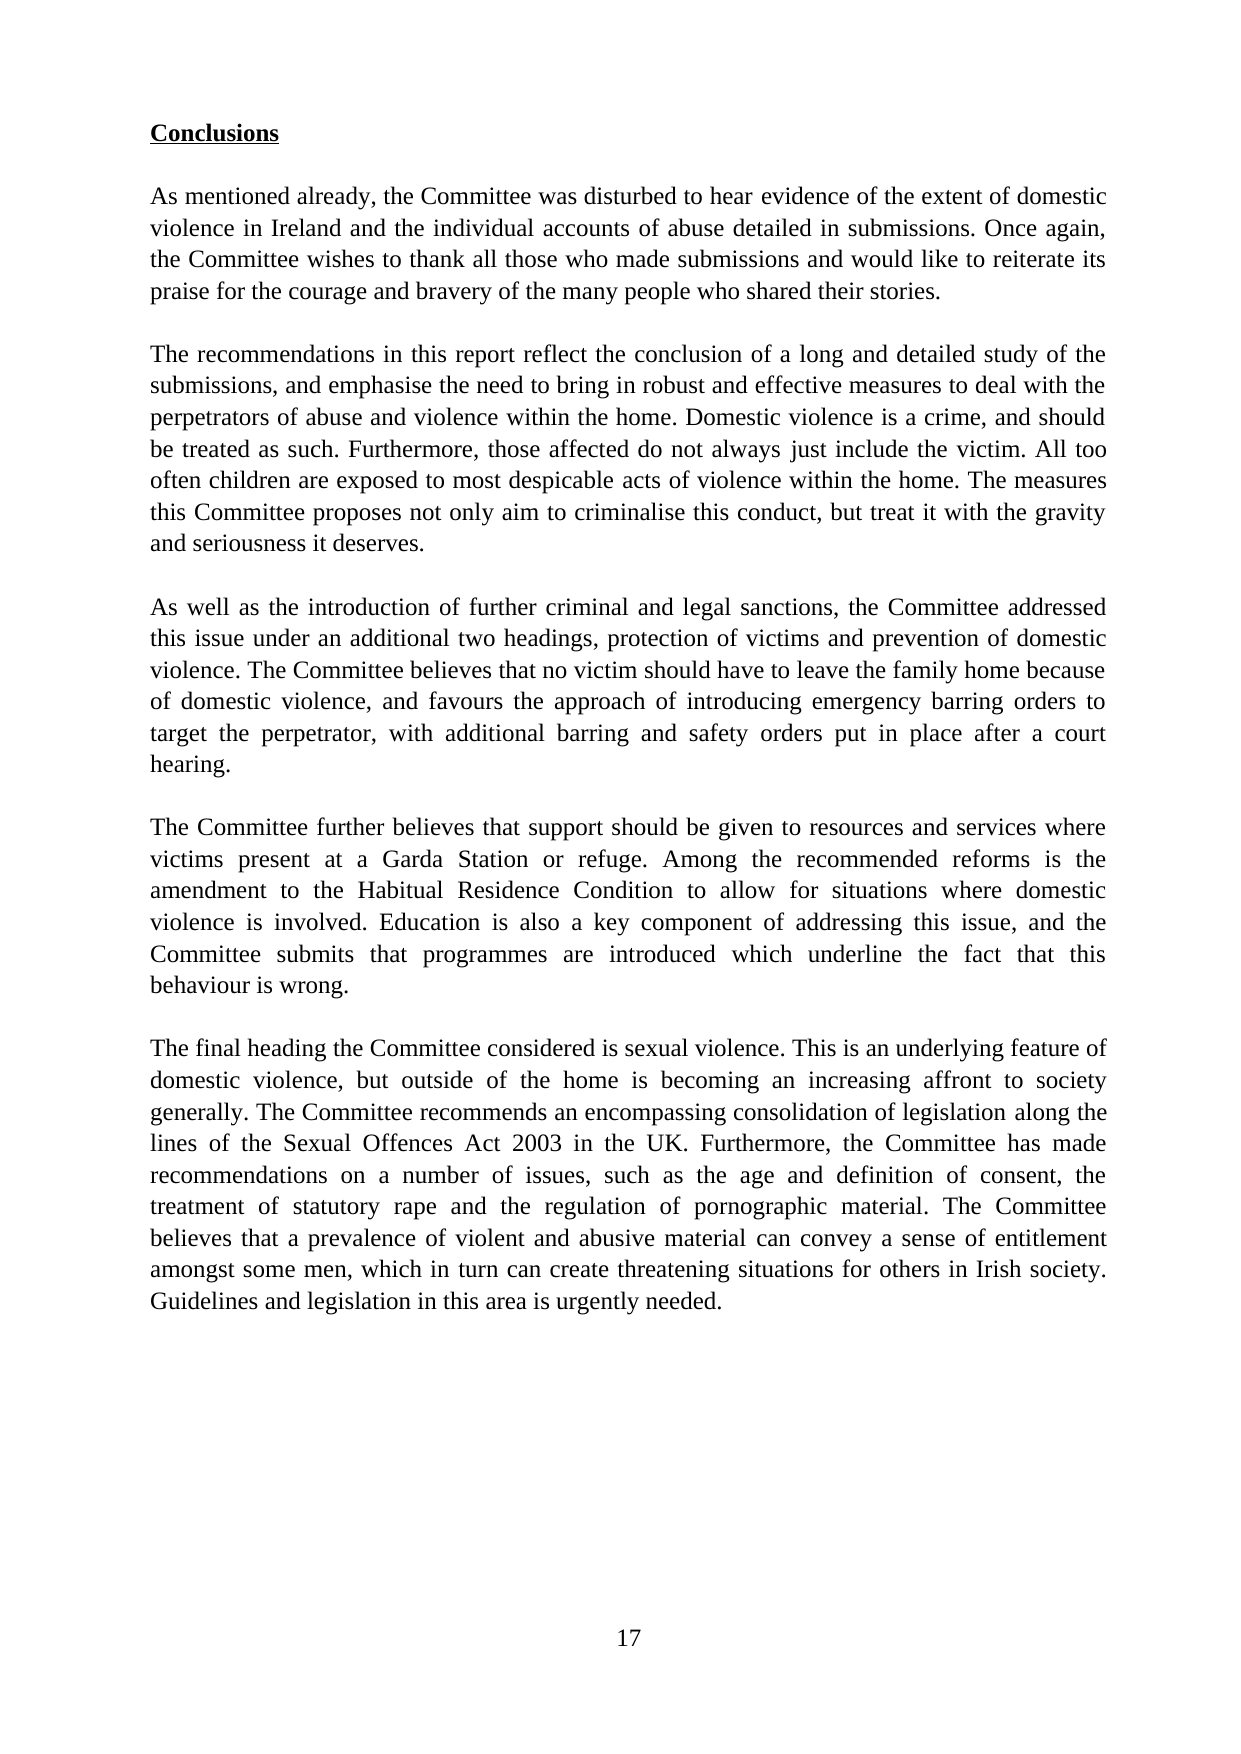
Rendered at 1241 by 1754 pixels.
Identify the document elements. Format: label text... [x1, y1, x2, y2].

text The final heading the Committee considered is sexual violence. This is an underlying feature of domestic violence, but outside of the home is becoming an increasing affront to society generally. The Committee recommends an encompassing consolidation of legislation along the lines of the Sexual Offences Act 2003 in the UK. Furthermore, the Committee has made recommendations on a number of issues, such as the age and definition of consent, the treatment of statutory rape and the regulation of pornographic material. The Committee believes that a prevalence of violent and abusive material can convey a sense of entitlement amongst some men, which in turn can create threatening situations for others in Irish society. Guidelines and legislation in this area is urgently needed. [150, 1033, 1107, 1315]
text The recommendations in this report reflect the conclusion of a long and detailed study of the submissions, and emphasise the need to bring in robust and effective measures to deal with the perpetrators of abuse and violence within the home. Domestic violence is a crime, and should be treated as such. Furthermore, those affected do not always just include the victim. All too often children are exposed to most despicable acts of violence within the home. The measures this Committee proposes not only aim to criminalise this conduct, but treat it with the gravity and seriousness it deserves. [150, 339, 1107, 557]
text As well as the introduction of further criminal and legal sanctions, the Committee addressed this issue under an additional two headings, protection of victims and prevention of domestic violence. The Committee believes that no victim should have to leave the family home because of domestic violence, and favours the approach of introducing emergency barring orders to target the perpetrator, with additional barring and safety orders put in place after a court hearing. [150, 592, 1107, 778]
text As mentioned already, the Committee was disturbed to hear evidence of the extent of domestic violence in Ireland and the individual accounts of abuse detailed in submissions. Once again, the Committee wishes to thank all those who made submissions and would like to reiterate its praise for the courage and bravery of the many people who shared their stories. [150, 181, 1107, 305]
text Conclusions [150, 118, 1107, 147]
text The Committee further believes that support should be given to resources and services where victims present at a Garda Station or refuge. Among the recommended reforms is the amendment to the Habitual Residence Condition to allow for situations where domestic violence is involved. Education is also a key component of addressing this issue, and the Committee submits that programmes are introduced which underline the fact that this behaviour is wrong. [150, 812, 1107, 999]
